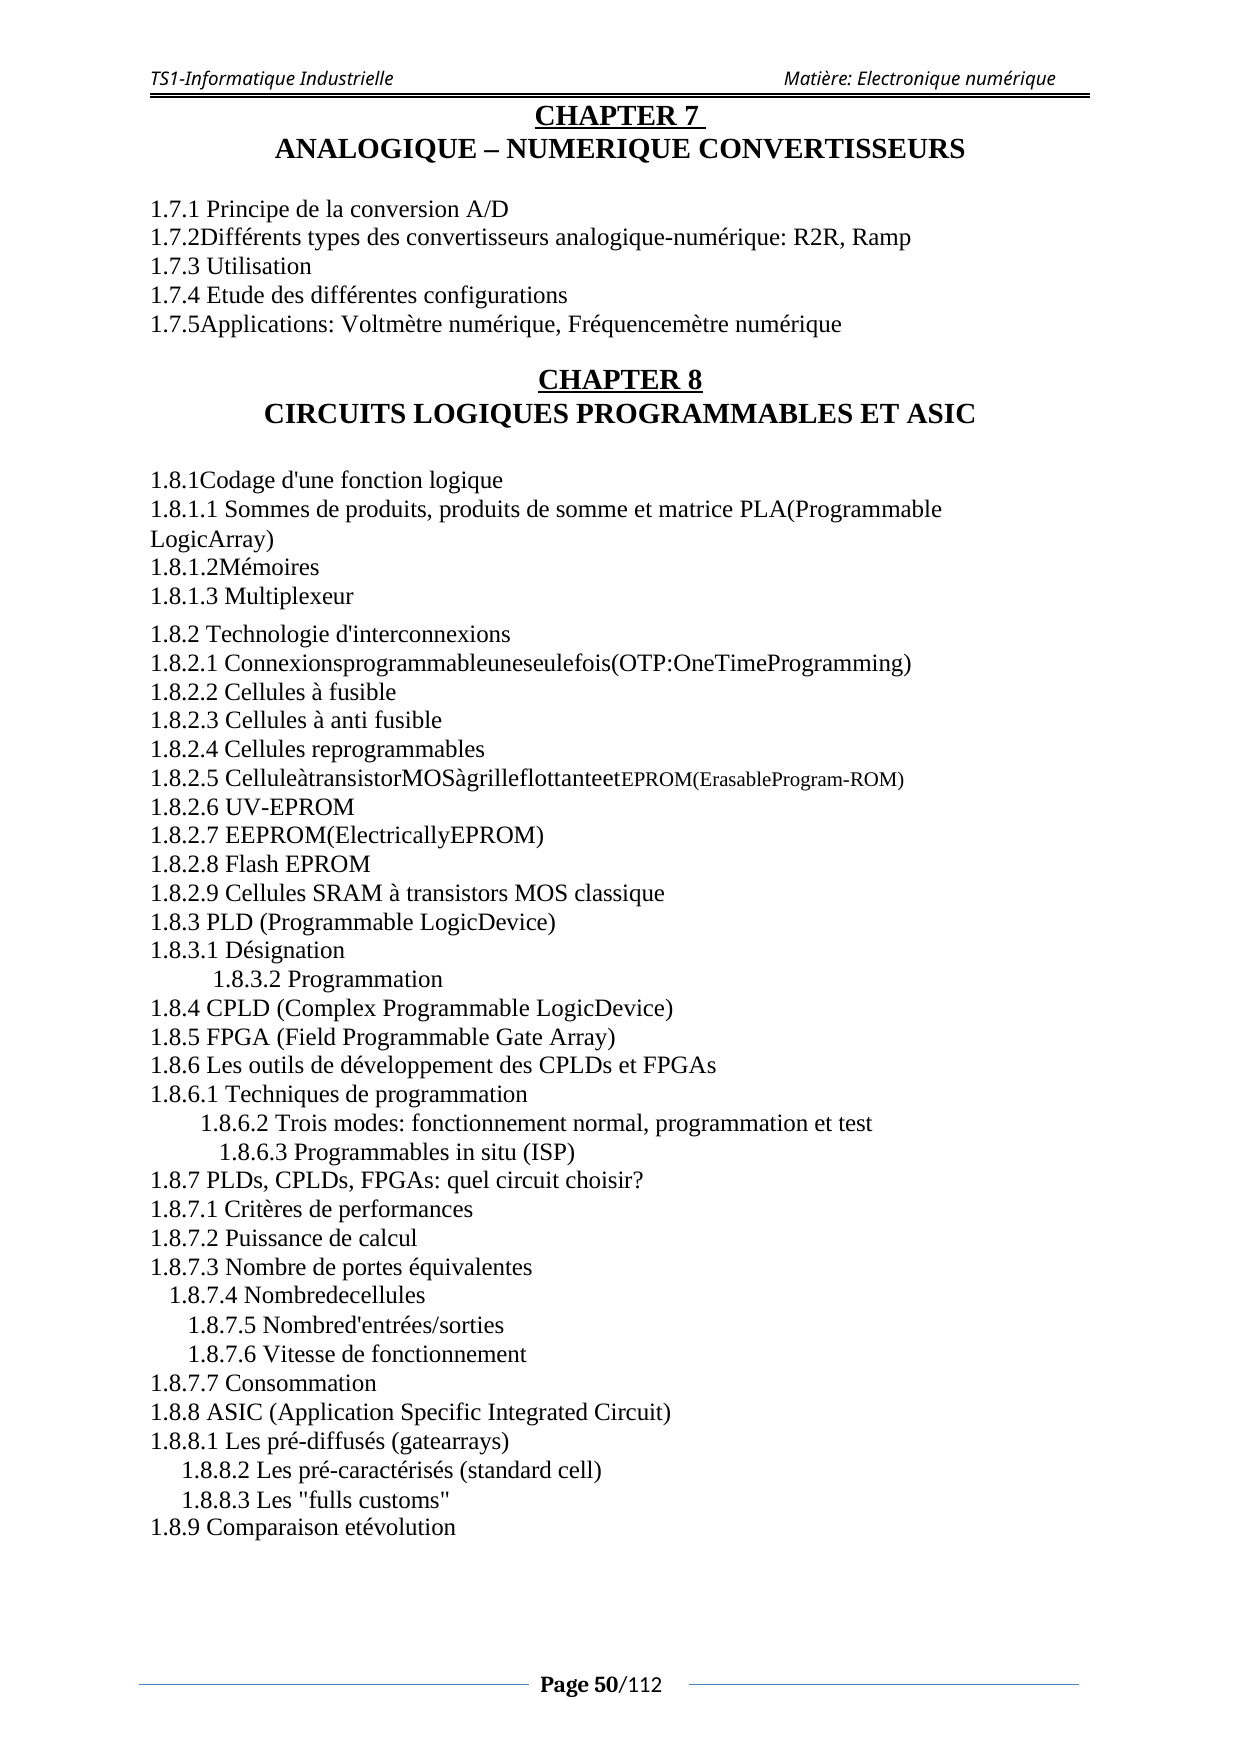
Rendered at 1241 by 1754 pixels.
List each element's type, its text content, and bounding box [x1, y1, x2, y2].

text 1.8.2.9 Cellules SRAM à transistors MOS classique [150, 878, 1090, 907]
text 1.8.1.3 Multiplexeur [150, 581, 1090, 610]
text 1.8.6.2 Trois modes: fonctionnement normal, programmation et test [150, 1108, 1090, 1137]
text 1.8.3 PLD (Programmable LogicDevice) [150, 907, 1090, 936]
text 1.7.4 Etude des différentes configurations [150, 280, 1090, 309]
text 1.8.2.4 Cellules reprogrammables [150, 734, 1090, 763]
text 1.7.2Différents types des convertisseurs analogique-numérique: R2R, Ramp [150, 222, 1090, 251]
text 1.8.7.5 Nombred'entrées/sorties [150, 1310, 1090, 1338]
text 1.7.5Applications: Voltmètre numérique, Fréquencemètre numérique [150, 309, 1090, 337]
text 1.8.7.3 Nombre de portes équivalentes [150, 1252, 1090, 1281]
text 1.8.9 Comparaison etévolution [150, 1513, 1090, 1541]
text 1.8.8.2 Les pré-caractérisés (standard cell) [150, 1456, 1090, 1484]
text 1.8.6 Les outils de développement des CPLDs et FPGAs [150, 1051, 1090, 1079]
text 1.8.5 FPGA (Field Programmable Gate Array) [150, 1022, 1090, 1051]
text 1.8.3.1 Désignation [150, 936, 1090, 964]
text 1.8.2.1 Connexionsprogrammableuneseulefois(OTP:OneTimeProgramming) [150, 648, 1090, 677]
text 1.8.2.7 EEPROM(ElectricallyEPROM) [150, 821, 1090, 849]
text 1.8.6.3 Programmables in situ (ISP) [150, 1137, 1090, 1166]
text 1.8.2.3 Cellules à anti fusible [150, 706, 1090, 734]
text 1.8.7.4 Nombredecellules [150, 1281, 1090, 1309]
text 1.8.7.1 Critères de performances [150, 1194, 1090, 1223]
text 1.8.3.2 Programmation [150, 964, 1090, 993]
text 1.8.8 ASIC (Application Specific Integrated Circuit) [150, 1397, 1090, 1426]
text 1.8.8.3 Les "fulls customs" [150, 1485, 1090, 1513]
title Chapter 8 circuits logiques programmables et asic [150, 362, 1090, 429]
text LogicArray) [150, 524, 1048, 552]
text 1.8.8.1 Les pré-diffusés (gatearrays) [150, 1426, 1090, 1455]
text 1.8.2.6 UV-EPROM [150, 792, 1090, 821]
text 1.8.1.1 Sommes de produits, produits de somme et matrice PLA(Programmable [150, 494, 1048, 523]
text 1.8.1Codage d'une fonction logique [150, 465, 1090, 494]
text 1.7.1 Principe de la conversion A/D [150, 194, 1090, 222]
text 1.8.7.6 Vitesse de fonctionnement [150, 1339, 1090, 1367]
text 1.8.2 Technologie d'interconnexions [150, 619, 1090, 648]
text 1.8.6.1 Techniques de programmation [150, 1079, 1090, 1108]
text 1.8.7.7 Consommation [150, 1368, 1090, 1397]
text 1.8.4 CPLD (Complex Programmable LogicDevice) [150, 993, 1090, 1022]
text 1.7.3 Utilisation [150, 251, 1090, 280]
text 1.8.7 PLDs, CPLDs, FPGAs: quel circuit choisir? [150, 1166, 1090, 1194]
title Chapter 7 analogique – numerique convertisseurs [150, 98, 1090, 165]
text 1.8.2.8 Flash EPROM [150, 849, 1090, 878]
text 1.8.2.2 Cellules à fusible [150, 677, 1090, 706]
text 1.8.7.2 Puissance de calcul [150, 1223, 1090, 1252]
text 1.8.1.2Mémoires [150, 553, 1090, 581]
text 1.8.2.5 CelluleàtransistorMOSàgrilleflottanteetEPROM(ErasableProgram-ROM) [150, 763, 1090, 792]
